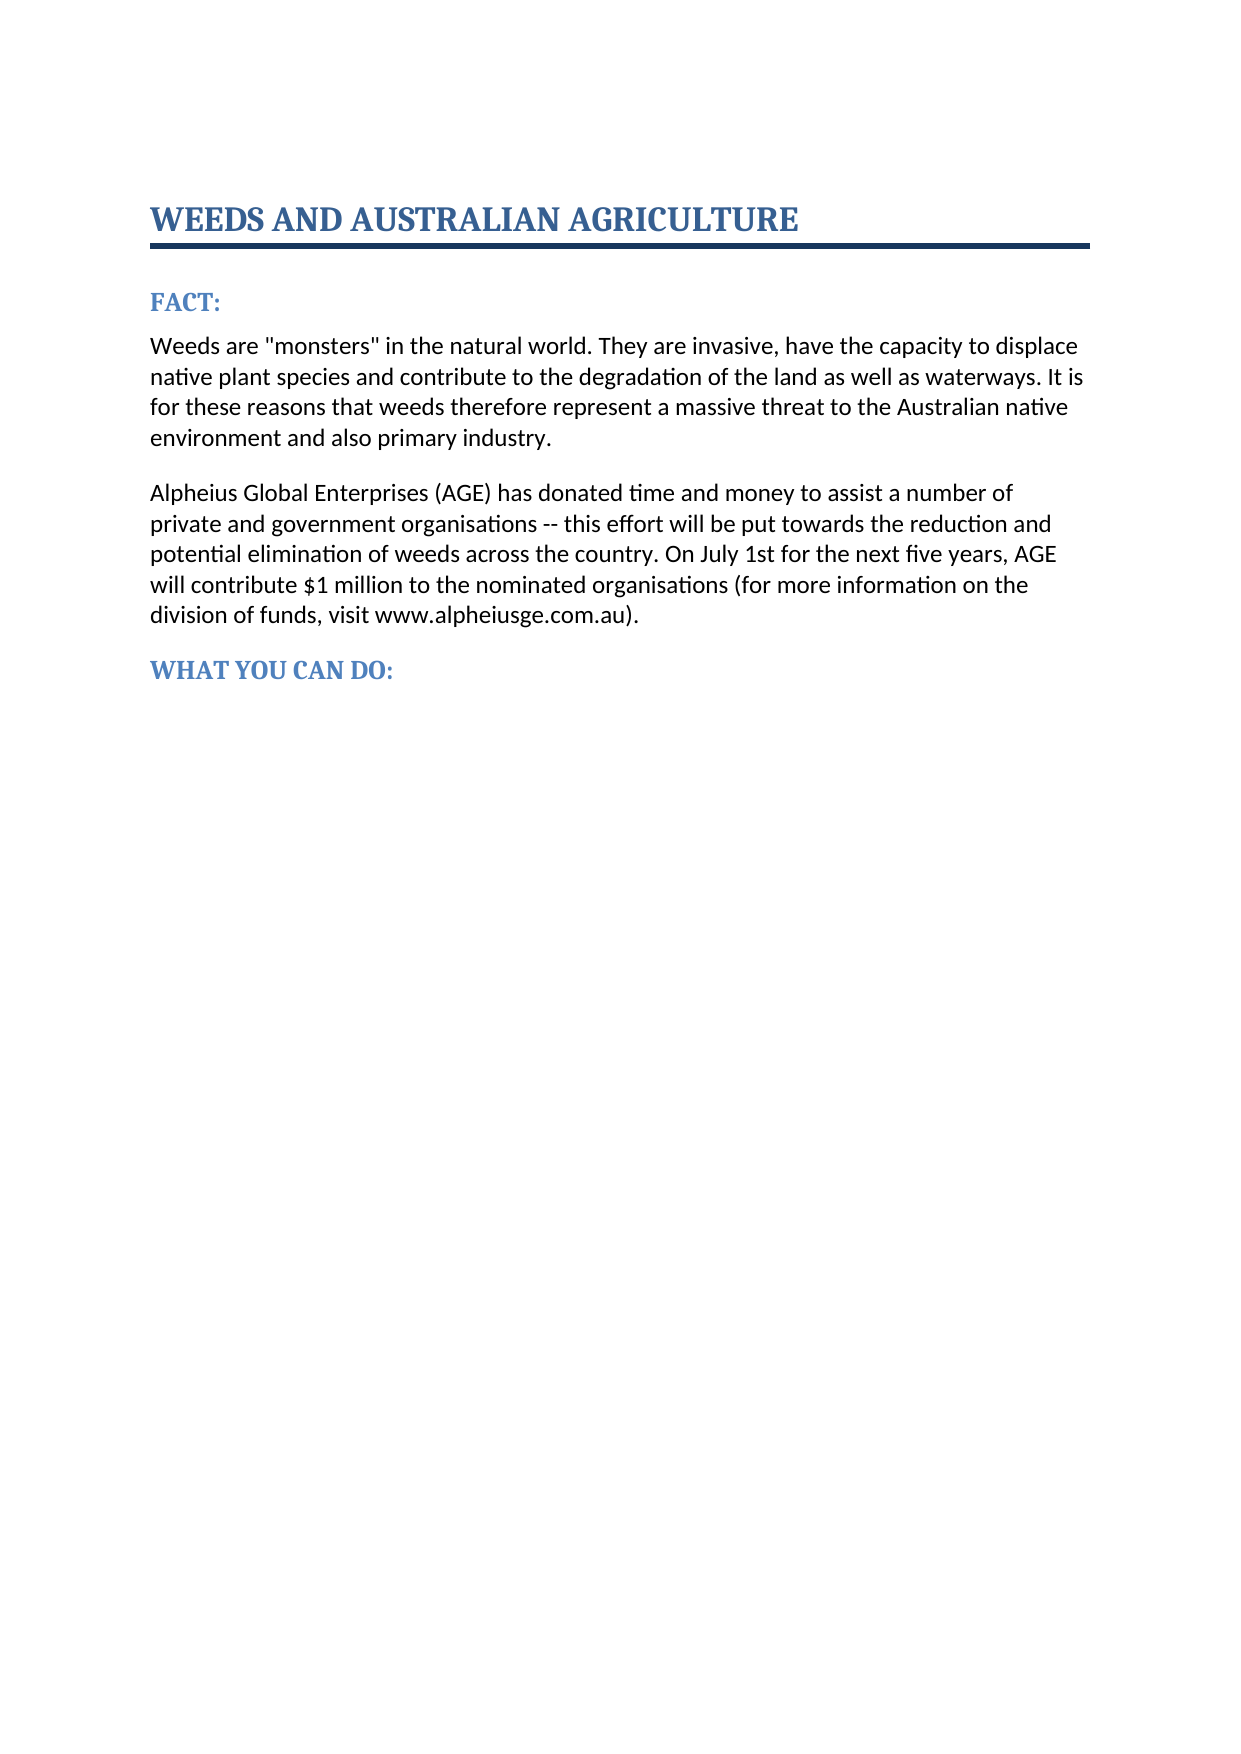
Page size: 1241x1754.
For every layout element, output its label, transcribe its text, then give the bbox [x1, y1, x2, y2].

subtitle WHAT YOU CAN DO: [150, 655, 1090, 686]
subtitle WEEDS AND AUSTRALIAN AGRICULTURE [150, 200, 1090, 243]
text Alpheius Global Enterprises (AGE) has donated time and money to assist a number of private and government organisations -- this effort will be put towards the reduction and potential elimination of weeds across the country. On July 1st for the next five years, AGE will contribute $1 million to the nominated organisations (for more information on the division of funds, visit www.alpheiusge.com.au). [150, 477, 1090, 630]
text Weeds are "monsters" in the natural world. They are invasive, have the capacity to displace native plant species and contribute to the degradation of the land as well as waterways. It is for these reasons that weeds therefore represent a massive threat to the Australian native environment and also primary industry. [150, 330, 1090, 452]
subtitle FACT: [150, 287, 1090, 318]
